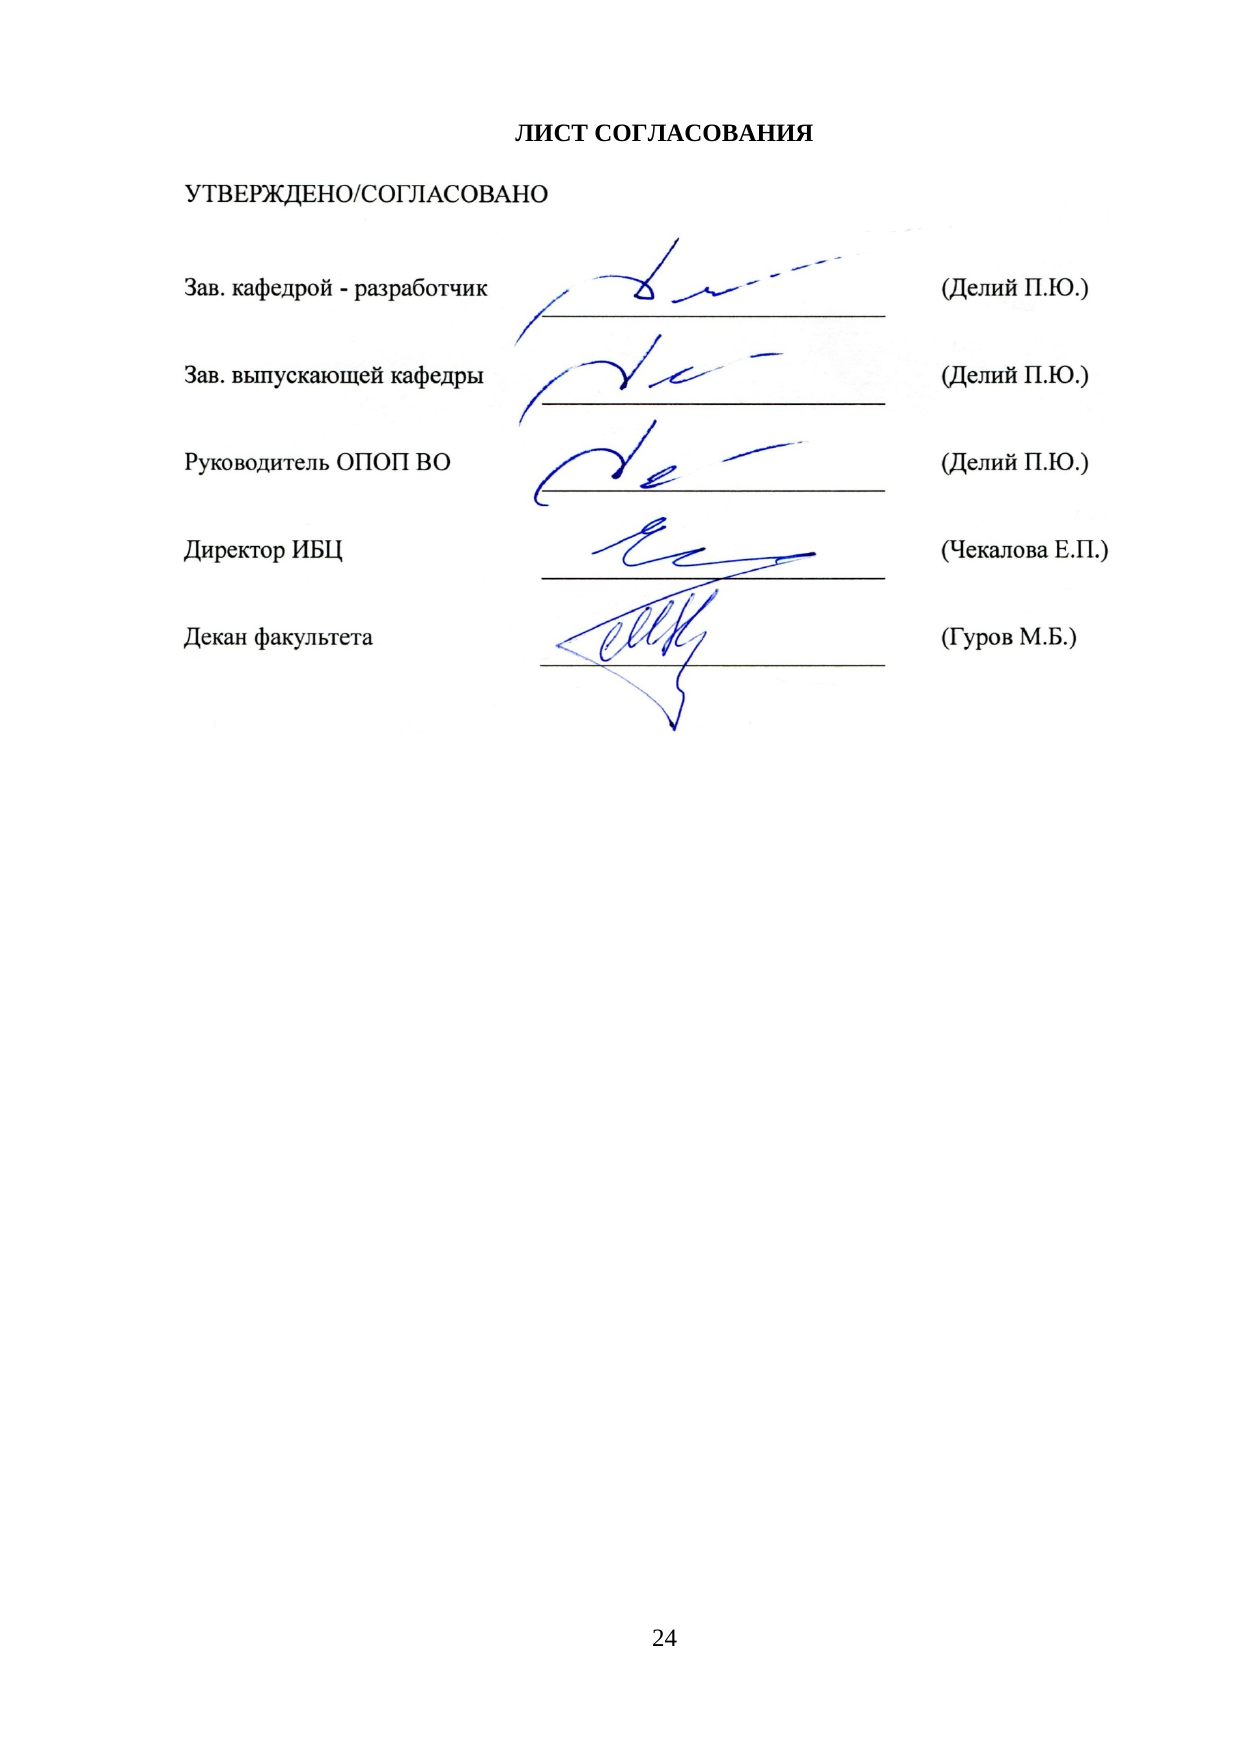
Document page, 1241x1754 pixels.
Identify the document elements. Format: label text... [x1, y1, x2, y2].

picture [177, 177, 1111, 737]
subtitle ЛИСТ СОГЛАСОВАНИЯ [177, 118, 1152, 147]
